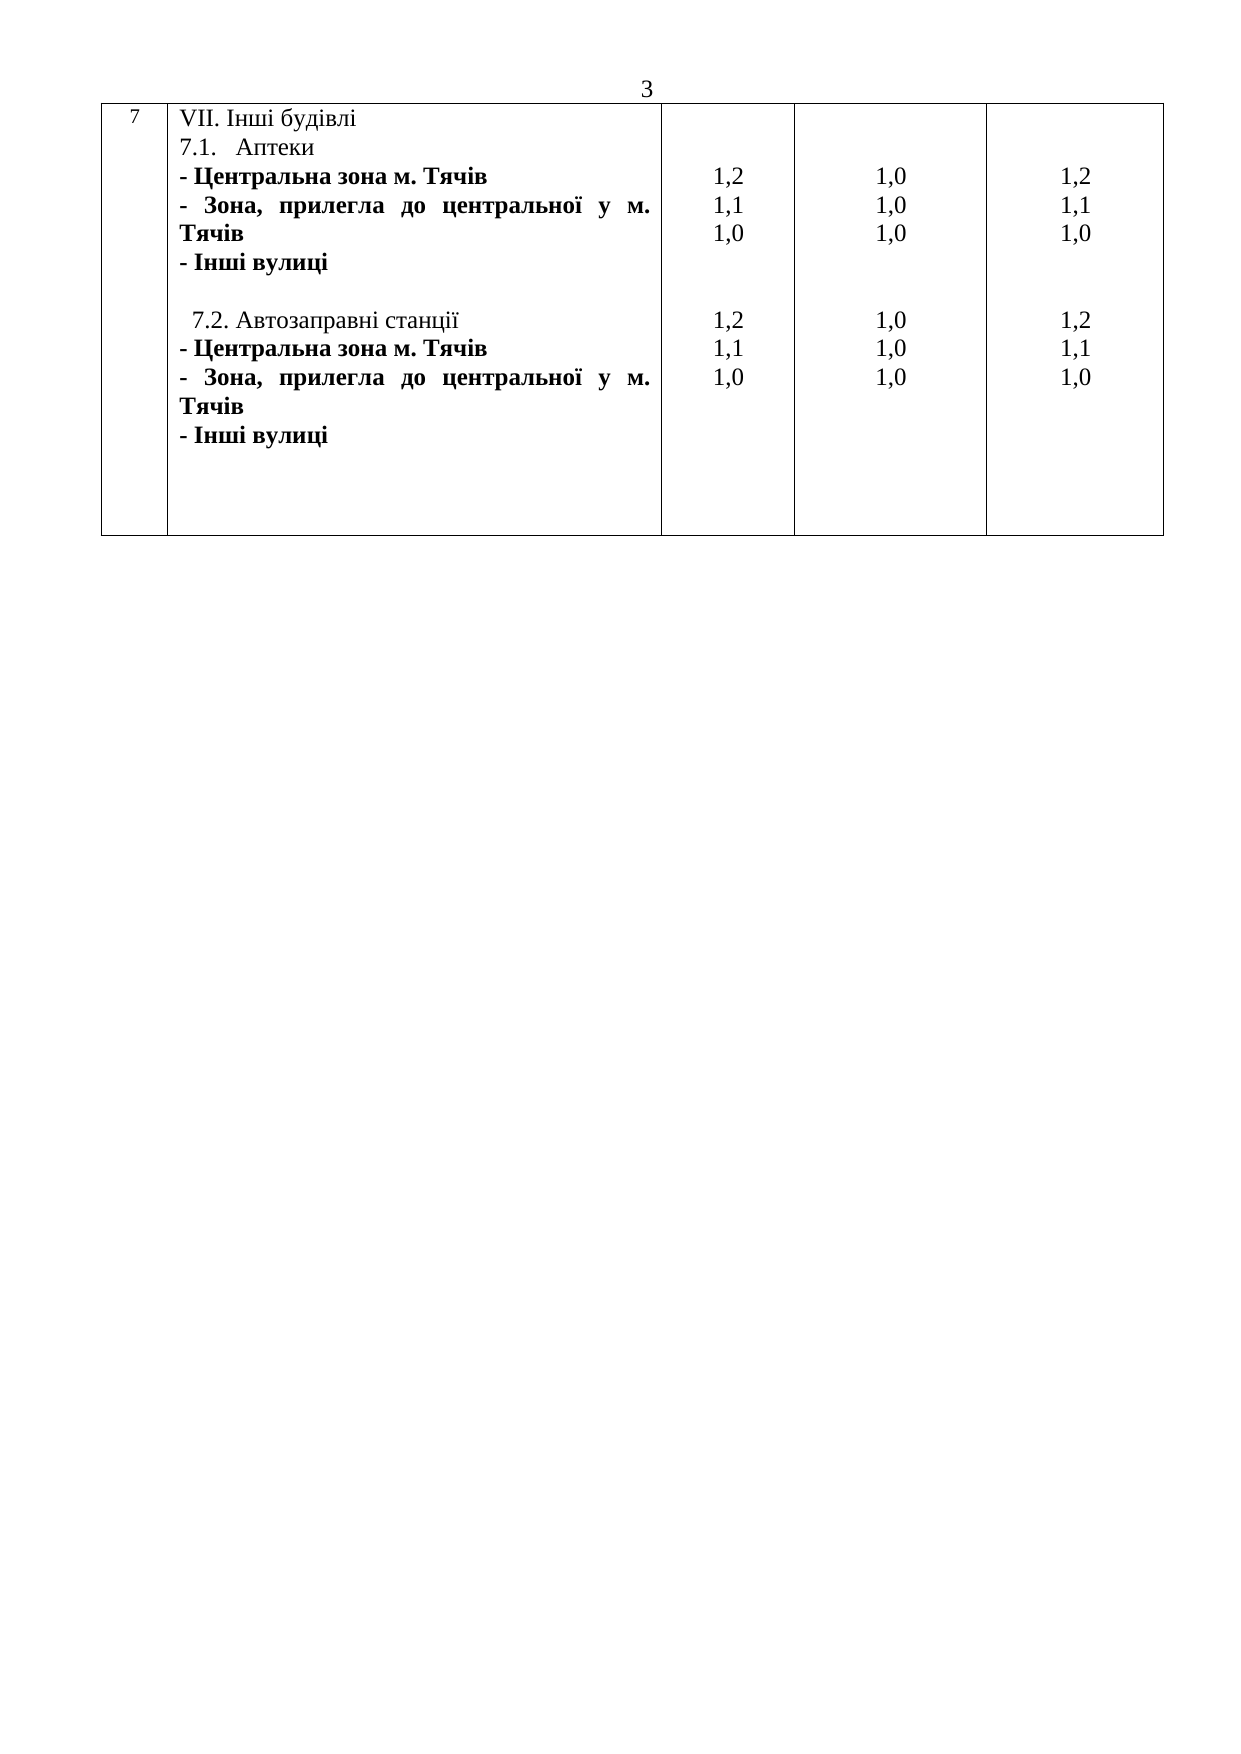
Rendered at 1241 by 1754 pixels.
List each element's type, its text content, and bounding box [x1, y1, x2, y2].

table_cell 1,2 1,1 1,0 1,2 1,1 1,0 [987, 104, 1163, 535]
table_cell 1,2 1,1 1,0 1,2 1,1 1,0 [662, 104, 794, 535]
table_cell 7 [102, 104, 167, 535]
table_cell VІІ. Інші будівлі 7.1. Аптеки - Центральна зона м. Тячів - Зона, прилегла до центральної у м. Тячів - Інші вулиці 7.2. Автозаправні станції - Центральна зона м. Тячів - Зона, прилегла до центральної у м. Тячів - Інші вулиці [168, 104, 661, 535]
table_cell 1,0 1,0 1,0 1,0 1,0 1,0 [795, 104, 986, 535]
